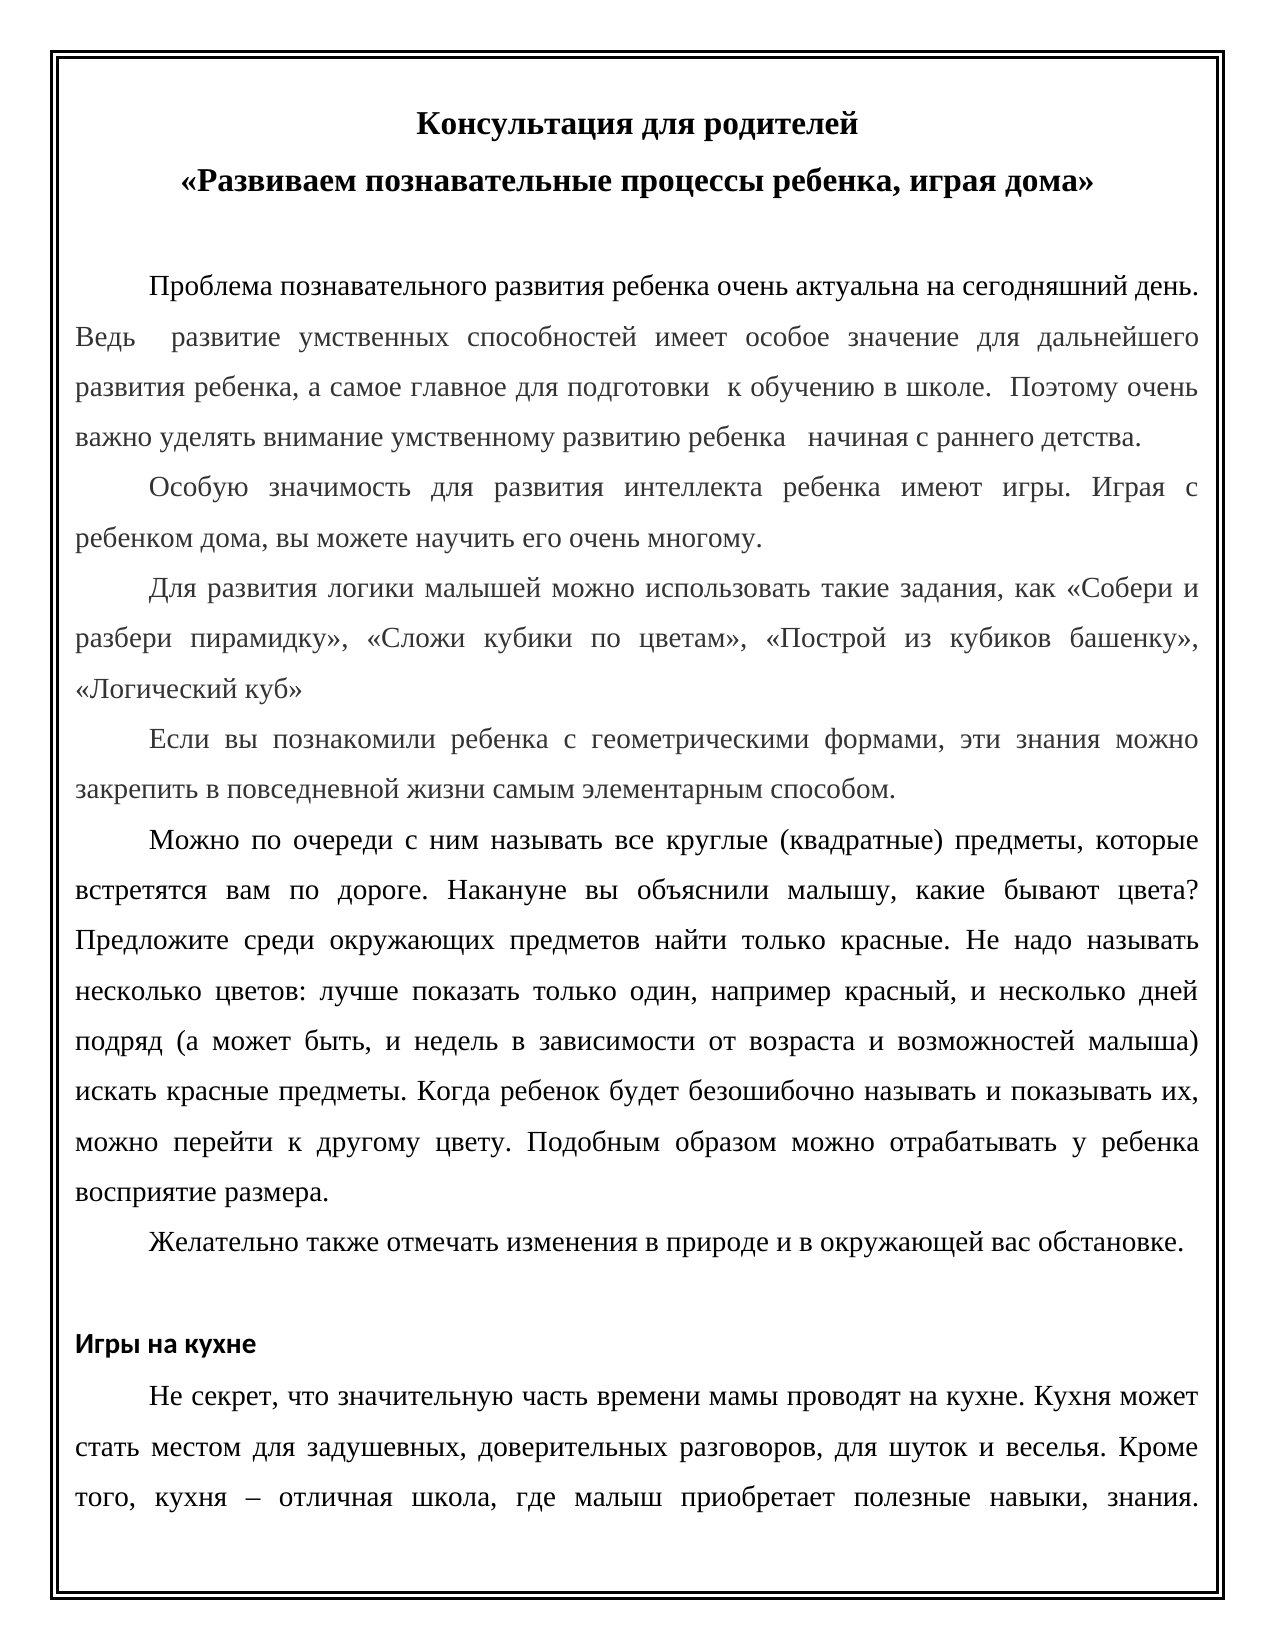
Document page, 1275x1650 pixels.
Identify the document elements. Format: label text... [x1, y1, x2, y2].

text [75, 1378, 1200, 1512]
text Желательно также отмечать изменения в природе и в окружающей вас обстановке. [75, 1224, 1200, 1258]
text Если вы познакомили ребенка с геометрическими формами, эти знания можно закрепить в повседневной жизни самым элементарным способом. [75, 721, 1200, 805]
text «Развиваем познавательные процессы ребенка, играя дома» [75, 161, 1200, 199]
text Для развития логики малышей можно использовать такие задания, как «Собери и разбери пирамидку», «Сложи кубики по цветам», «Построй из кубиков башенку», «Логический куб» [75, 570, 1200, 704]
text Проблема познавательного развития ребенка очень актуальна на сегодняшний день. Ведь развитие умственных способностей имеет особое значение для дальнейшего развития ребенка, а самое главное для подготовки к обучению в школе. Поэтому очень важно уделять внимание умственному развитию ребенка начиная с раннего детства. [75, 268, 1200, 453]
text Особую значимость для развития интеллекта ребенка имеют игры. Играя с ребенком дома, вы можете научить его очень многому. [75, 469, 1200, 553]
text Игры на кухне [75, 1325, 1200, 1361]
text Можно по очереди с ним называть все круглые (квадратные) предметы, которые встретятся вам по дороге. Накануне вы объяснили малышу, какие бывают цвета? Предложите среди окружающих предметов найти только красные. Не надо называть несколько цветов: лучше показать только один, например красный, и несколько дней подряд (а может быть, и недель в зависимости от возраста и возможностей малыша) искать красные предметы. Когда ребенок будет безошибочно называть и показывать их, можно перейти к другому цвету. Подобным образом можно отрабатывать у ребенка восприятие размера. [75, 822, 1200, 1207]
text Консультация для родителей [75, 103, 1200, 141]
